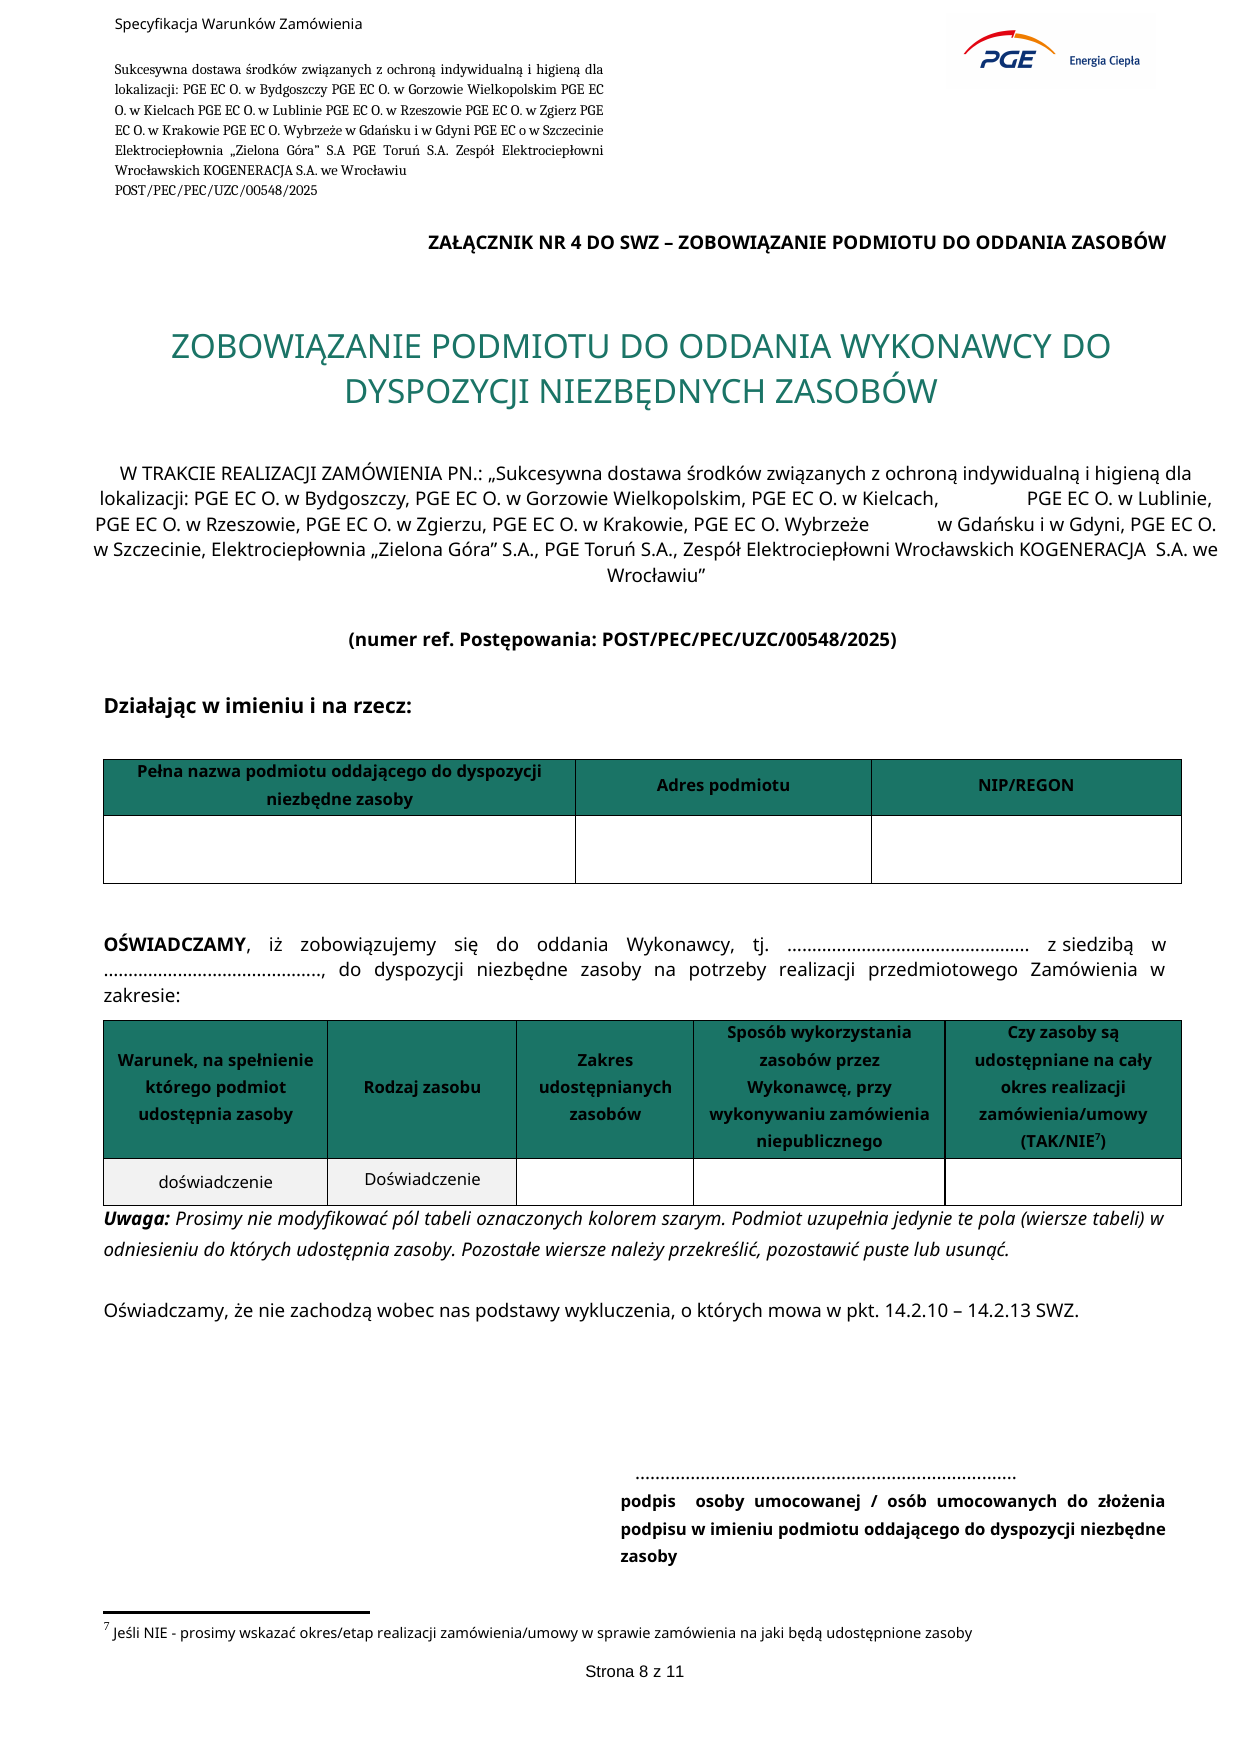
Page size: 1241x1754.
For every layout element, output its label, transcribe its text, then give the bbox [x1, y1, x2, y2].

table_header Zakres udostępnianych zasobów [517, 1021, 693, 1158]
table_cell [104, 816, 575, 883]
table_cell [872, 816, 1181, 883]
table_header ZOBOWIĄZANIE PODMIOTU DO ODDANIA WYKONAWCY DO DYSPOZYCJI NIEZBĘDNYCH ZASOBÓW w trakcie realizacji Zamówienia pn.: „Sukcesywna dostawa środków związanych z ochroną indywidualną i higieną dla lokalizacji: PGE EC O. w Bydgoszczy, PGE EC O. w Gorzowie Wielkopolskim, PGE EC O. w Kielcach, PGE EC O. w Lublinie, PGE EC O. w Rzeszowie, PGE EC O. w Zgierzu, PGE EC O. w Krakowie, PGE EC O. Wybrzeże w Gdańsku i w Gdyni, PGE EC O. w Szczecinie, Elektrociepłownia „Zielona Góra” S.A., PGE Toruń S.A., Zespół Elektrociepłowni Wrocławskich KOGENERACJA S.A. we Wrocławiu” (numer ref. Postępowania: POST/PEC/PEC/UZC/00548/2025) [44, 298, 1201, 657]
table_cell [694, 1159, 944, 1205]
table_header Czy zasoby są udostępniane na cały okres realizacji zamówienia/umowy (TAK/NIE) [946, 1021, 1181, 1158]
text Uwaga: Prosimy nie modyfikować pól tabeli oznaczonych kolorem szarym. Podmiot uzupełnia jedynie te pola (wiersze tabeli) w odniesieniu do których udostępnia zasoby. Pozostałe wiersze należy przekreślić, pozostawić puste lub usunąć. [103, 1206, 1166, 1262]
table_header Rodzaj zasobu [328, 1021, 516, 1158]
picture [946, 13, 1156, 89]
table_header Sposób wykorzystania zasobów przez Wykonawcę, przy wykonywaniu zamówienia niepublicznego [694, 1021, 944, 1158]
table_cell Doświadczenie [328, 1159, 516, 1205]
table_cell [946, 1159, 1181, 1205]
text podpis osoby umocowanej / osób umocowanych do złożenia podpisu w imieniu podmiotu oddającego do dyspozycji niezbędne zasoby [620, 1490, 1166, 1567]
table_header Warunek, na spełnienie którego podmiot udostępnia zasoby [104, 1021, 327, 1158]
text ZAŁĄCZNIK NR 4 DO SWZ – ZOBOWIĄZANIE PODMIOTU DO ODDANIA ZASOBÓW [103, 230, 1166, 255]
table_cell [576, 816, 871, 883]
table_header Pełna nazwa podmiotu oddającego do dyspozycji niezbędne zasoby [104, 760, 575, 815]
text ............................................................................ [635, 1428, 1166, 1485]
table_cell doświadczenie [104, 1159, 327, 1205]
table_cell [517, 1159, 693, 1205]
table_header Adres podmiotu [576, 760, 871, 815]
text OŚWIADCZAMY, iż zobowiązujemy się do oddania Wykonawcy, tj. ………………………………….……... z siedzibą w …………………………………….., do dyspozycji niezbędne zasoby na potrzeby realizacji przedmiotowego Zamówienia w zakresie: [103, 931, 1166, 1007]
table_header NIP/REGON [872, 760, 1181, 815]
text Działając w imieniu i na rzecz: [103, 691, 1166, 719]
text Oświadczamy, że nie zachodzą wobec nas podstawy wykluczenia, o których mowa w pkt. 14.2.10 – 14.2.13 SWZ. [103, 1298, 1166, 1323]
